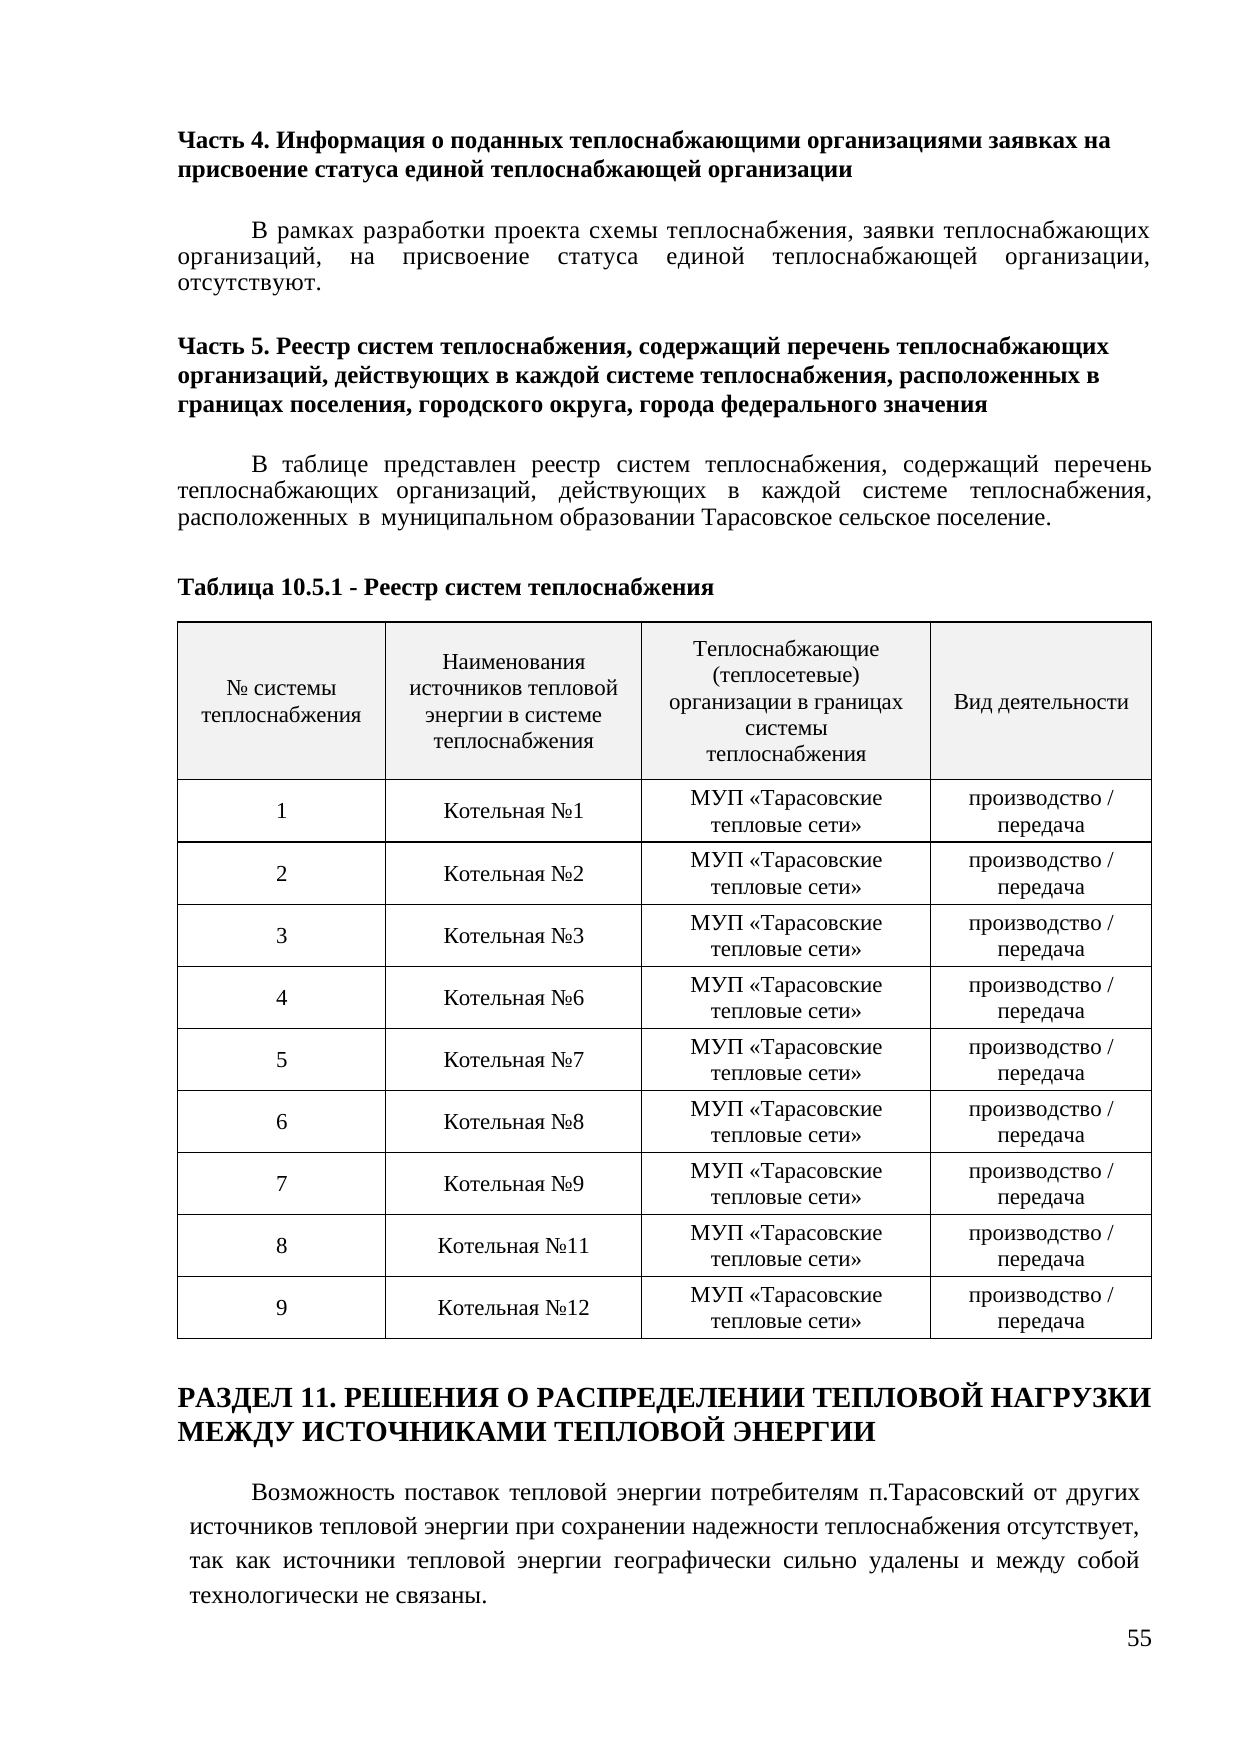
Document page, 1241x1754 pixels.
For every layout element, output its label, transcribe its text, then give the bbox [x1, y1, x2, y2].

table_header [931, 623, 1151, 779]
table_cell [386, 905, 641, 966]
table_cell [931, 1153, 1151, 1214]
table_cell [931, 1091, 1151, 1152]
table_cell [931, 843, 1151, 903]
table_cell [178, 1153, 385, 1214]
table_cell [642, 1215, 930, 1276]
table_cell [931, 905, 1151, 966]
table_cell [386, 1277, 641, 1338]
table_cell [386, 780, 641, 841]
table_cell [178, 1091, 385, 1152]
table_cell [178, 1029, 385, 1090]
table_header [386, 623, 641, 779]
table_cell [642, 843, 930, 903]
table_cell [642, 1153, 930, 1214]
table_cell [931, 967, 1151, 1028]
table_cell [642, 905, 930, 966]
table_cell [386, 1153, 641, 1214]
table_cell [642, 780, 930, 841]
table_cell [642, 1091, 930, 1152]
text В рамках разработки проекта схемы теплоснабжения, заявки теплоснабжающих организаций, на присвоение статуса единой теплоснабжающей организации, отсутствуют. [177, 217, 1152, 295]
subtitle Часть 5. Реестр систем теплоснабжения, содержащий перечень теплоснабжающих организаций, действующих в каждой системе теплоснабжения, расположенных в границах поселения, городского округа, города федерального значения [177, 331, 1152, 418]
text В таблице представлен реестр систем теплоснабжения, содержащий перечень теплоснабжающих организаций, действующих в каждой системе теплоснабжения, расположенных в муниципальном образовании Тарасовское сельское поселение. [177, 452, 1152, 530]
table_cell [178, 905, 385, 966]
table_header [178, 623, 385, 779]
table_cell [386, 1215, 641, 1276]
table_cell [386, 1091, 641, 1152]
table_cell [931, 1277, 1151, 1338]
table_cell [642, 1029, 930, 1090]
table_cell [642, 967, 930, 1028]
subtitle Часть 4. Информация о поданных теплоснабжающими организациями заявках на присвоение статуса единой теплоснабжающей организации [177, 125, 1152, 183]
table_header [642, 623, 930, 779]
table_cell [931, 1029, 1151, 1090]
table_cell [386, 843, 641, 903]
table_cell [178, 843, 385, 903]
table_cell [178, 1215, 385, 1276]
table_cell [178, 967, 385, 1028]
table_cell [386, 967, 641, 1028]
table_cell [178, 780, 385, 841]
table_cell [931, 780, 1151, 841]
text Таблица 10.5.1 - Реестр систем теплоснабжения [177, 572, 1152, 601]
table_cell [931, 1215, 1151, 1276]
subtitle РАЗДЕЛ 11. РЕШЕНИЯ О РАСПРЕДЕЛЕНИИ ТЕПЛОВОЙ НАГРУЗКИ МЕЖДУ ИСТОЧНИКАМИ ТЕПЛОВОЙ ЭНЕРГИИ [177, 1380, 1152, 1447]
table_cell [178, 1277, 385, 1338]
text Возможность поставок тепловой энергии потребителям п.Тарасовский от других источников тепловой энергии при сохранении надежности теплоснабжения отсутствует, так как источники тепловой энергии географически сильно удалены и между собой технологически не связаны. [189, 1477, 1140, 1608]
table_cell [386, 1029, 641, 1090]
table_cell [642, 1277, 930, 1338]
